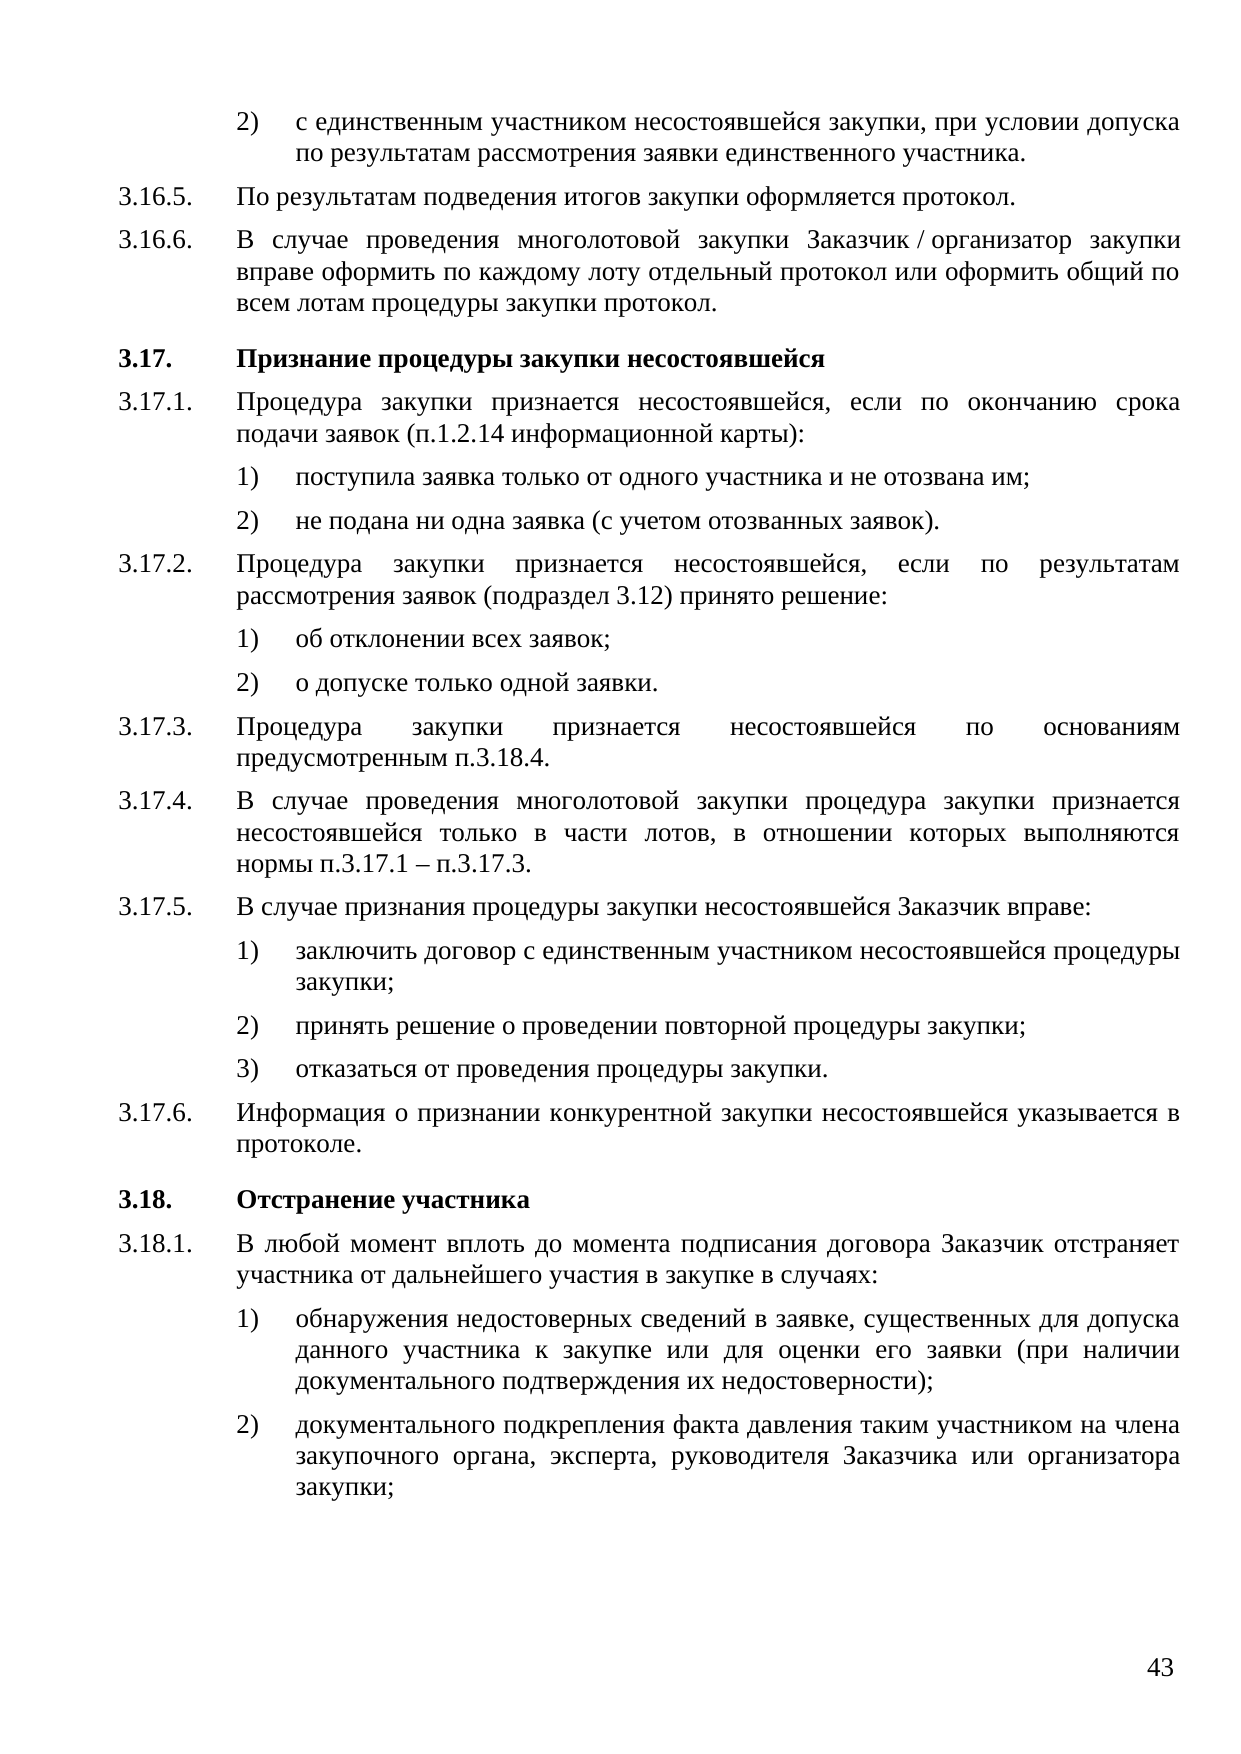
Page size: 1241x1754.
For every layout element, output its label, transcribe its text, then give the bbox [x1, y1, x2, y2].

text Процедура закупки признается несостоявшейся, если по окончанию срока подачи заявок (п.1.2.14 информационной карты): [118, 386, 1181, 448]
text об отклонении всех заявок; [236, 622, 1181, 653]
text обнаружения недостоверных сведений в заявке, существенных для допуска данного участника к закупке или для оценки его заявки (при наличии документального подтверждения их недостоверности); [236, 1302, 1181, 1395]
text В случае проведения многолотовой закупки Заказчик / организатор закупки вправе оформить по каждому лоту отдельный протокол или оформить общий по всем лотам процедуры закупки протокол. [118, 223, 1181, 317]
text не подана ни одна заявка (с учетом отозванных заявок). [236, 504, 1181, 535]
text заключить договор с единственным участником несостоявшейся процедуры закупки; [236, 934, 1181, 996]
text Отстранение участника [118, 1183, 1181, 1214]
text с единственным участником несостоявшейся закупки, при условии допуска по результатам рассмотрения заявки единственного участника. [236, 105, 1181, 167]
text В случае признания процедуры закупки несостоявшейся Заказчик вправе: [118, 890, 1181, 922]
text о допуске только одной заявки. [236, 666, 1181, 697]
text В случае проведения многолотовой закупки процедура закупки признается несостоявшейся только в части лотов, в отношении которых выполняются нормы п.3.17.1 – п.3.17.3. [118, 784, 1181, 878]
text Процедура закупки признается несостоявшейся по основаниям предусмотренным п.3.18.4. [118, 710, 1181, 772]
text поступила заявка только от одного участника и не отозвана им; [236, 460, 1181, 491]
text принять решение о проведении повторной процедуры закупки; [236, 1009, 1181, 1040]
text Процедура закупки признается несостоявшейся, если по результатам рассмотрения заявок (подраздел 3.12) принято решение: [118, 548, 1181, 610]
text Признание процедуры закупки несостоявшейся [118, 342, 1181, 373]
text документального подкрепления факта давления таким участником на члена закупочного органа, эксперта, руководителя Заказчика или организатора закупки; [236, 1408, 1181, 1501]
text отказаться от проведения процедуры закупки. [236, 1052, 1181, 1084]
text По результатам подведения итогов закупки оформляется протокол. [118, 180, 1181, 211]
text В любой момент вплоть до момента подписания договора Заказчик отстраняет участника от дальнейшего участия в закупке в случаях: [118, 1227, 1181, 1289]
text Информация о признании конкурентной закупки несостоявшейся указывается в протоколе. [118, 1096, 1181, 1158]
